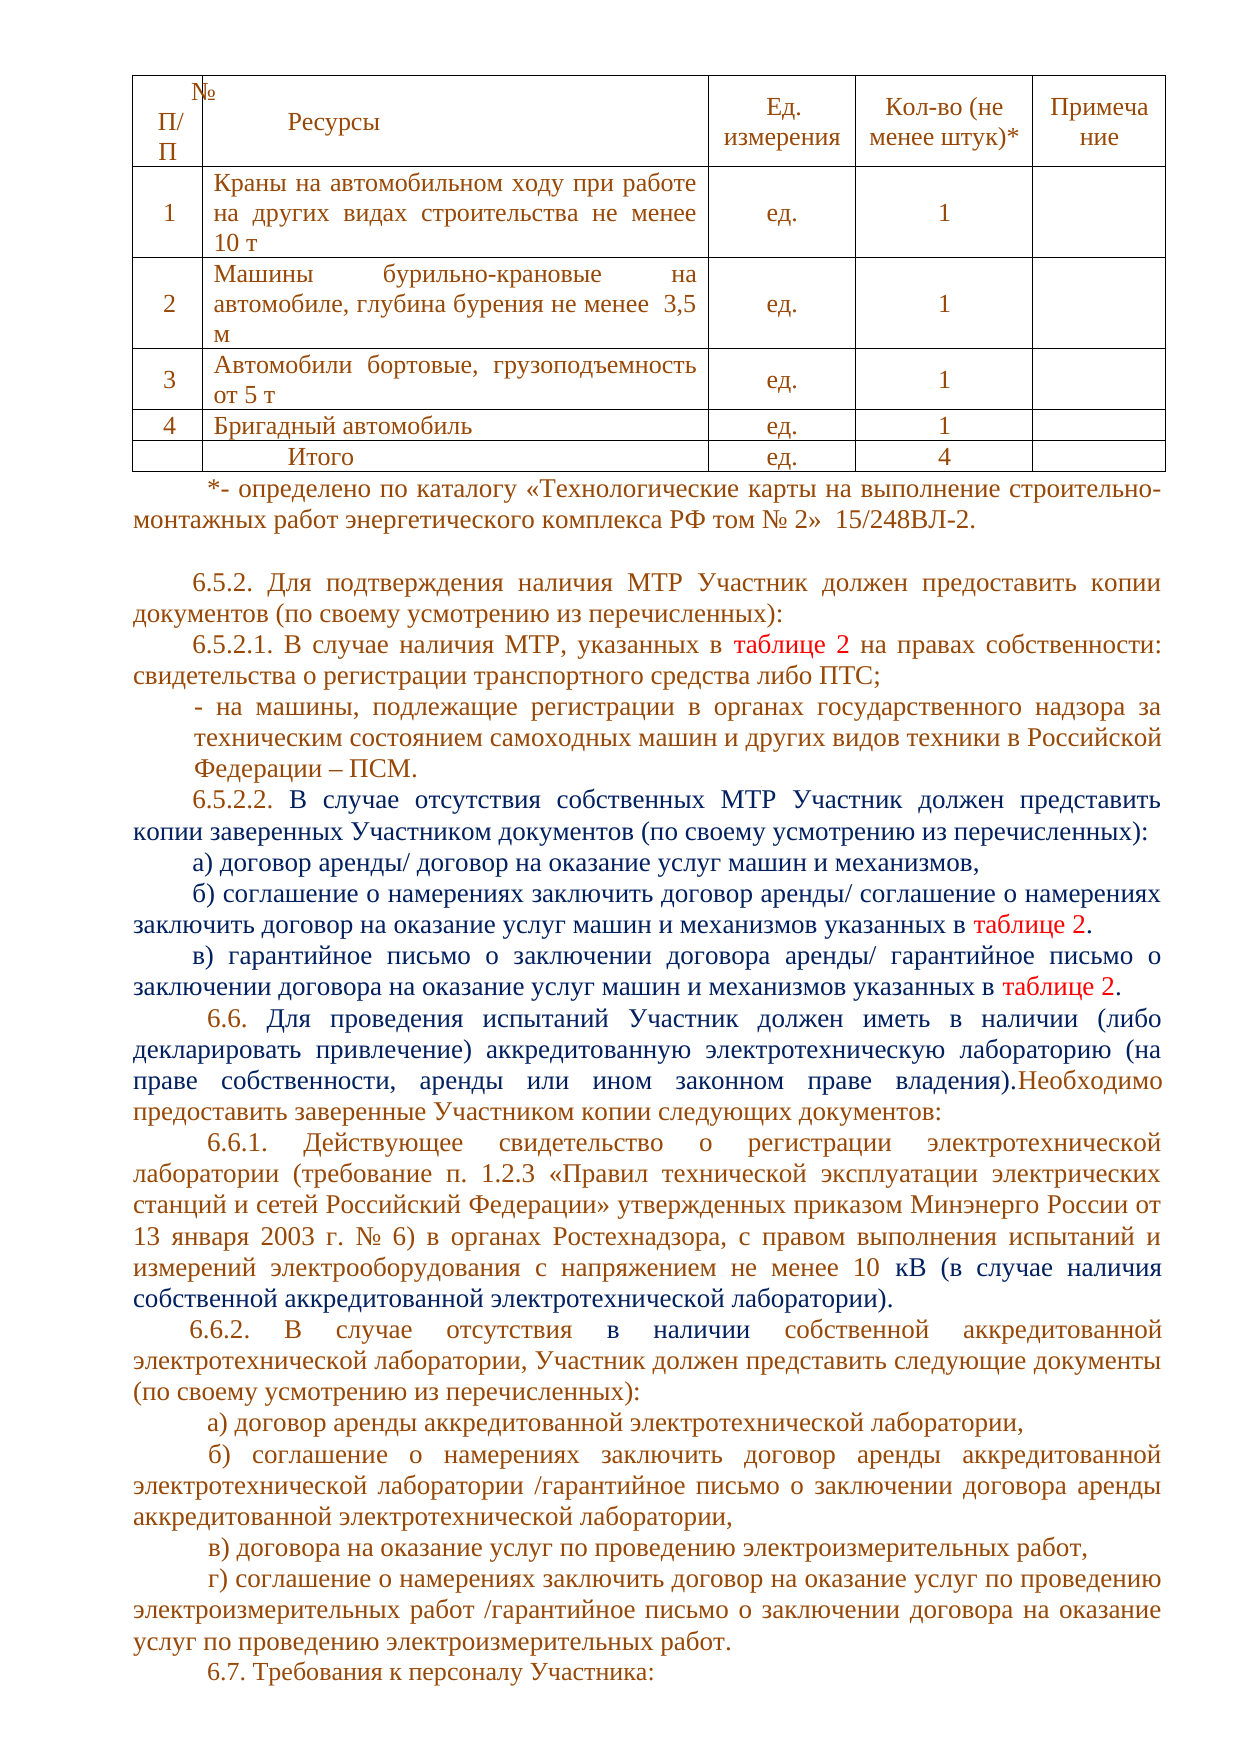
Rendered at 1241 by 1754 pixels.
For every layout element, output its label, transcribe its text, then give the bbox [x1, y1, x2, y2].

text 6.5.2. Для подтверждения наличия МТР Участник должен предоставить копии документов (по своему усмотрению из перечисленных): [133, 566, 1162, 628]
text *- определено по каталогу «Технологические карты на выполнение строительно-монтажных работ энергетического комплекса РФ том № 2» 15/248ВЛ-2. [133, 472, 1162, 534]
table_cell 1 [856, 349, 1032, 409]
text 6.6.2. В случае отсутствия в наличии собственной аккредитованной электротехнической лаборатории, Участник должен представить следующие документы (по своему усмотрению из перечисленных): [133, 1313, 1162, 1407]
table_cell 1 [856, 258, 1032, 348]
table_cell 3 [133, 349, 202, 409]
text в) договора на оказание услуг по проведению электроизмерительных работ, [133, 1531, 1162, 1562]
text 6.6.1. Действующее свидетельство о регистрации электротехнической лаборатории (требование п. 1.2.3 «Правил технической эксплуатации электрических станций и сетей Российский Федерации» утвержденных приказом Минэнерго России от 13 января 2003 г. № 6) в органах Ростехнадзора, с правом выполнения испытаний и измерений электрооборудования с напряжением не менее 10 кВ (в случае наличия собственной аккредитованной электротехнической лаборатории). [133, 1126, 1162, 1313]
table_cell Бригадный автомобиль [203, 410, 708, 440]
table_cell ед. [709, 167, 855, 257]
text 6.5.2.2. В случае отсутствия собственных МТР Участник должен представить копии заверенных Участником документов (по своему усмотрению из перечисленных): [133, 784, 1162, 846]
table_cell 4 [133, 410, 202, 440]
table_cell ед. [709, 258, 855, 348]
text б) соглашение о намерениях заключить договор аренды аккредитованной электротехнической лаборатории /гарантийное письмо о заключении договора аренды аккредитованной электротехнической лаборатории, [133, 1438, 1162, 1531]
table_cell 1 [133, 167, 202, 257]
text 6.5.2.1. В случае наличия МТР, указанных в таблице 2 на правах собственности: свидетельства о регистрации транспортного средства либо ПТС; [133, 628, 1162, 690]
table_cell Машины бурильно-крановые на автомобиле, глубина бурения не менее 3,5 м [203, 258, 708, 348]
text а) договор аренды/ договор на оказание услуг машин и механизмов, [133, 846, 1162, 877]
table_cell [133, 441, 202, 471]
text 6.6. Для проведения испытаний Участник должен иметь в наличии (либо декларировать привлечение) аккредитованную электротехническую лабораторию (на праве собственности, аренды или ином законном праве владения).Необходимо предоставить заверенные Участником копии следующих документов: [133, 1002, 1162, 1126]
table_cell [1033, 441, 1165, 471]
text б) соглашение о намерениях заключить договор аренды/ соглашение о намерениях заключить договор на оказание услуг машин и механизмов указанных в таблице 2. [133, 877, 1162, 939]
table_header Ед. измерения [709, 76, 855, 166]
text - на машины, подлежащие регистрации в органах государственного надзора за техническим состоянием самоходных машин и других видов техники в Российской Федерации – ПСМ. [194, 690, 1162, 784]
table_header Ресурсы [203, 76, 708, 166]
table_cell 4 [856, 441, 1032, 471]
table_cell 1 [856, 410, 1032, 440]
table_cell Краны на автомобильном ходу при работе на других видах строительства не менее 10 т [203, 167, 708, 257]
text г) соглашение о намерениях заключить договор на оказание услуг по проведению электроизмерительных работ /гарантийное письмо о заключении договора на оказание услуг по проведению электроизмерительных работ. [133, 1562, 1162, 1656]
table_header № П/П [133, 76, 202, 166]
table_cell [1033, 258, 1165, 348]
text а) договор аренды аккредитованной электротехнической лаборатории, [133, 1407, 1162, 1438]
table_cell Итого [203, 441, 708, 471]
table_cell [1033, 167, 1165, 257]
table_cell Автомобили бортовые, грузоподъемность от 5 т [203, 349, 708, 409]
table_cell ед. [709, 441, 855, 471]
table_header Примечание [1033, 76, 1165, 166]
table_cell [1033, 349, 1165, 409]
text 6.7. Требования к персоналу Участника: [133, 1656, 1162, 1686]
table_cell ед. [709, 410, 855, 440]
table_cell 1 [856, 167, 1032, 257]
table_cell [1033, 410, 1165, 440]
table_header Кол-во (не менее штук)* [856, 76, 1032, 166]
table_cell 2 [133, 258, 202, 348]
table_cell ед. [709, 349, 855, 409]
text в) гарантийное письмо о заключении договора аренды/ гарантийное письмо о заключении договора на оказание услуг машин и механизмов указанных в таблице 2. [133, 939, 1162, 1002]
